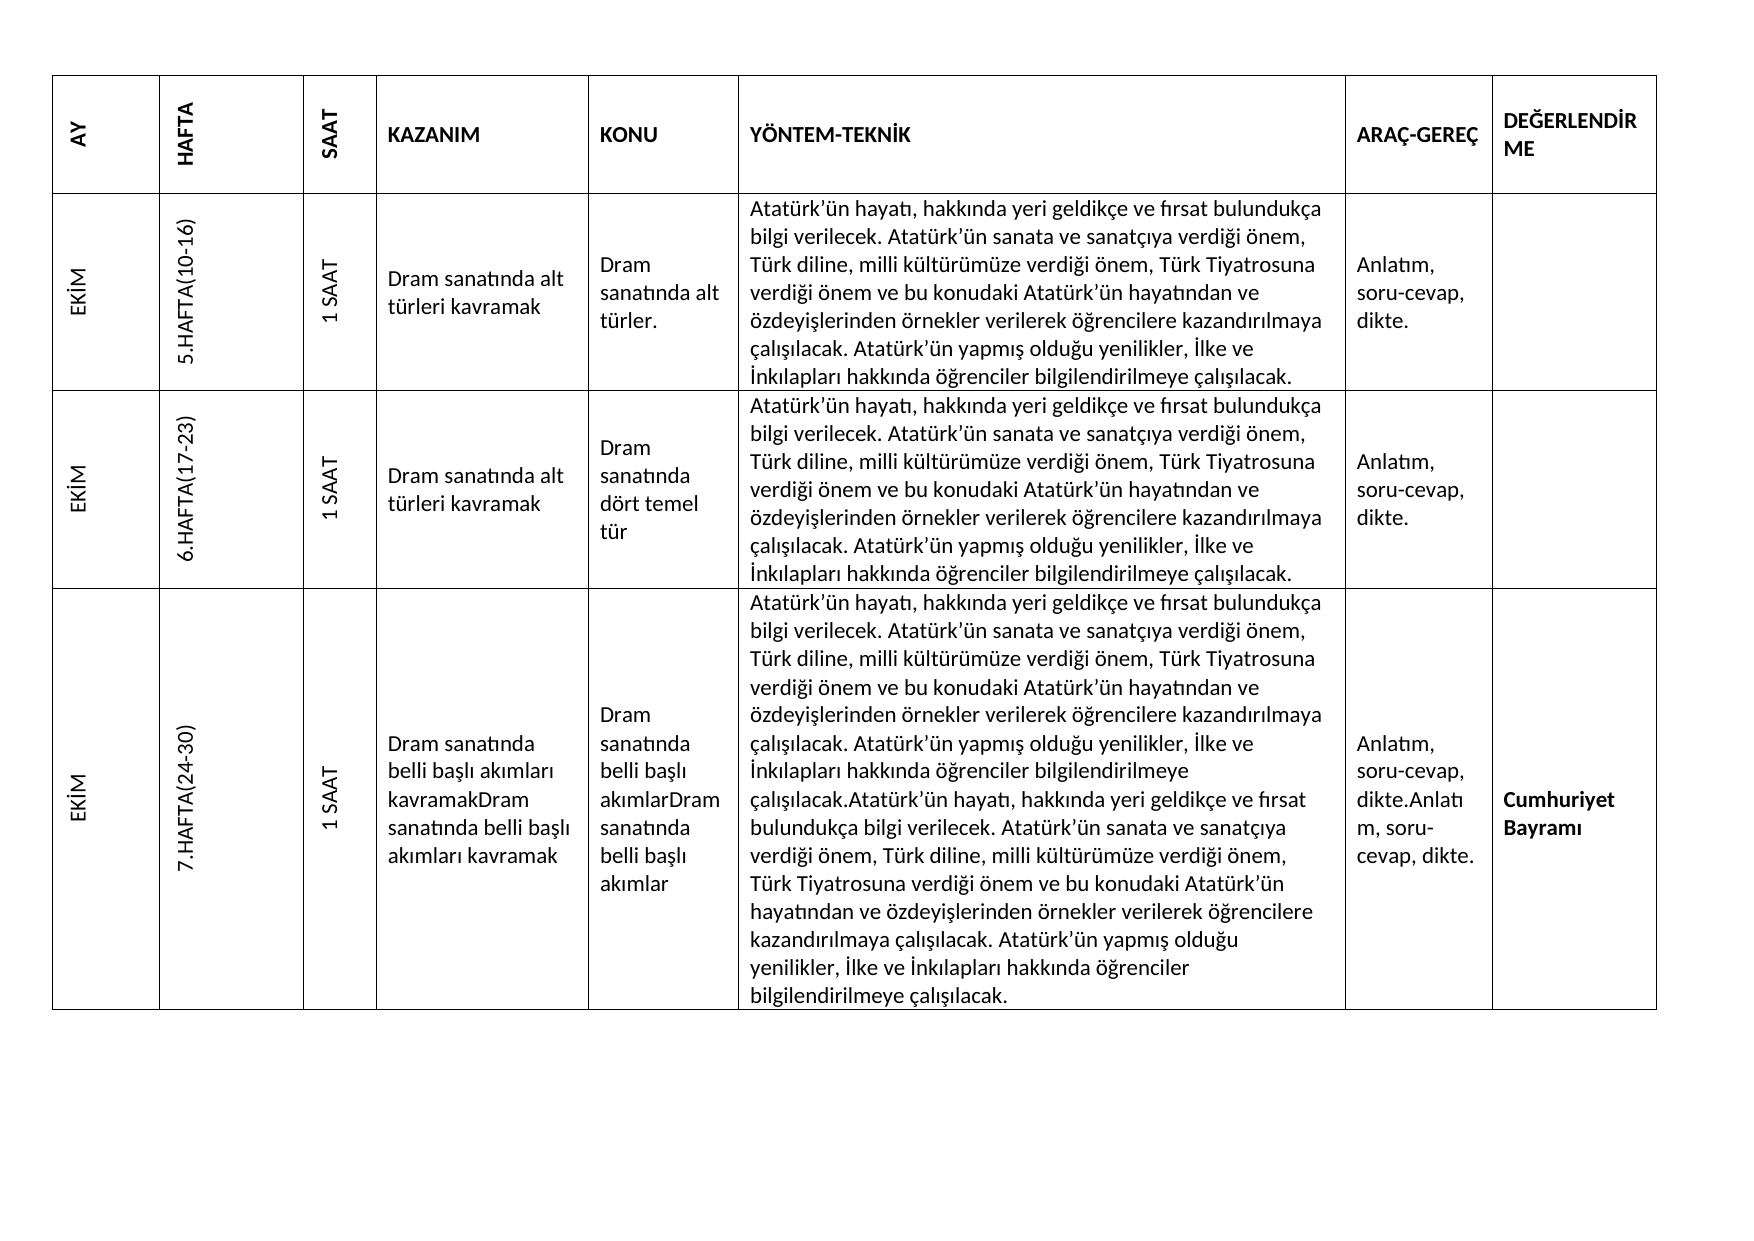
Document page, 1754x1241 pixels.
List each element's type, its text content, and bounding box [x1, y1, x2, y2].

table_cell 5.HAFTA(10-16) [160, 194, 303, 390]
table_header KONU [589, 76, 738, 193]
table_cell [1493, 194, 1656, 390]
table_cell Anlatım, soru-cevap, dikte. [1346, 194, 1492, 390]
table_cell 6.HAFTA(17-23) [160, 391, 303, 587]
table_cell Anlatım, soru-cevap, dikte. [1346, 391, 1492, 587]
table_header HAFTA [160, 76, 303, 193]
table_cell 1 SAAT [304, 391, 376, 587]
table_header DEĞERLENDİRME [1493, 76, 1656, 193]
table_header SAAT [304, 76, 376, 193]
table_cell 1 SAAT [304, 194, 376, 390]
table_header AY [53, 76, 159, 193]
table_header KAZANIM [377, 76, 588, 193]
table_cell Dram sanatında dört temel tür [589, 391, 738, 587]
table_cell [739, 194, 1345, 390]
table_cell Cumhuriyet Bayramı [1493, 589, 1656, 1009]
table_cell 7.HAFTA(24-30) [160, 589, 303, 1009]
table_cell Anlatım, soru-cevap, dikte.Anlatım, soru-cevap, dikte. [1346, 589, 1492, 1009]
table_cell EKİM [53, 194, 159, 390]
table_cell Dram sanatında alt türleri kavramak [377, 194, 588, 390]
table_cell Atatürk’ün hayatı, hakkında yeri geldikçe ve fırsat bulundukça bilgi verilecek. Atatürk’ün sanata ve sanatçıya verdiği önem, Türk diline, milli kültürümüze verdiği önem, Türk Tiyatrosuna verdiği önem ve bu konudaki Atatürk’ün hayatından ve özdeyişlerinden örnekler verilerek öğrencilere kazandırılmaya çalışılacak. Atatürk’ün yapmış olduğu yenilikler, İlke ve İnkılapları hakkında öğrenciler bilgilendirilmeye çalışılacak.Atatürk’ün hayatı, hakkında yeri geldikçe ve fırsat bulundukça bilgi verilecek. Atatürk’ün sanata ve sanatçıya verdiği önem, Türk diline, milli kültürümüze verdiği önem, Türk Tiyatrosuna verdiği önem ve bu konudaki Atatürk’ün hayatından ve özdeyişlerinden örnekler verilerek öğrencilere kazandırılmaya çalışılacak. Atatürk’ün yapmış olduğu yenilikler, İlke ve İnkılapları hakkında öğrenciler bilgilendirilmeye çalışılacak. [739, 589, 1345, 1009]
table_cell EKİM [53, 589, 159, 1009]
table_cell Dram sanatında alt türler. [589, 194, 738, 390]
table_cell Dram sanatında belli başlı akımları kavramakDram sanatında belli başlı akımları kavramak [377, 589, 588, 1009]
table_header YÖNTEM-TEKNİK [739, 76, 1345, 193]
table_cell EKİM [53, 391, 159, 587]
table_cell 1 SAAT [304, 589, 376, 1009]
table_header ARAÇ-GEREÇ [1346, 76, 1492, 193]
table_cell Dram sanatında alt türleri kavramak [377, 391, 588, 587]
table_cell [1493, 391, 1656, 587]
table_cell Dram sanatında belli başlı akımlarDram sanatında belli başlı akımlar [589, 589, 738, 1009]
